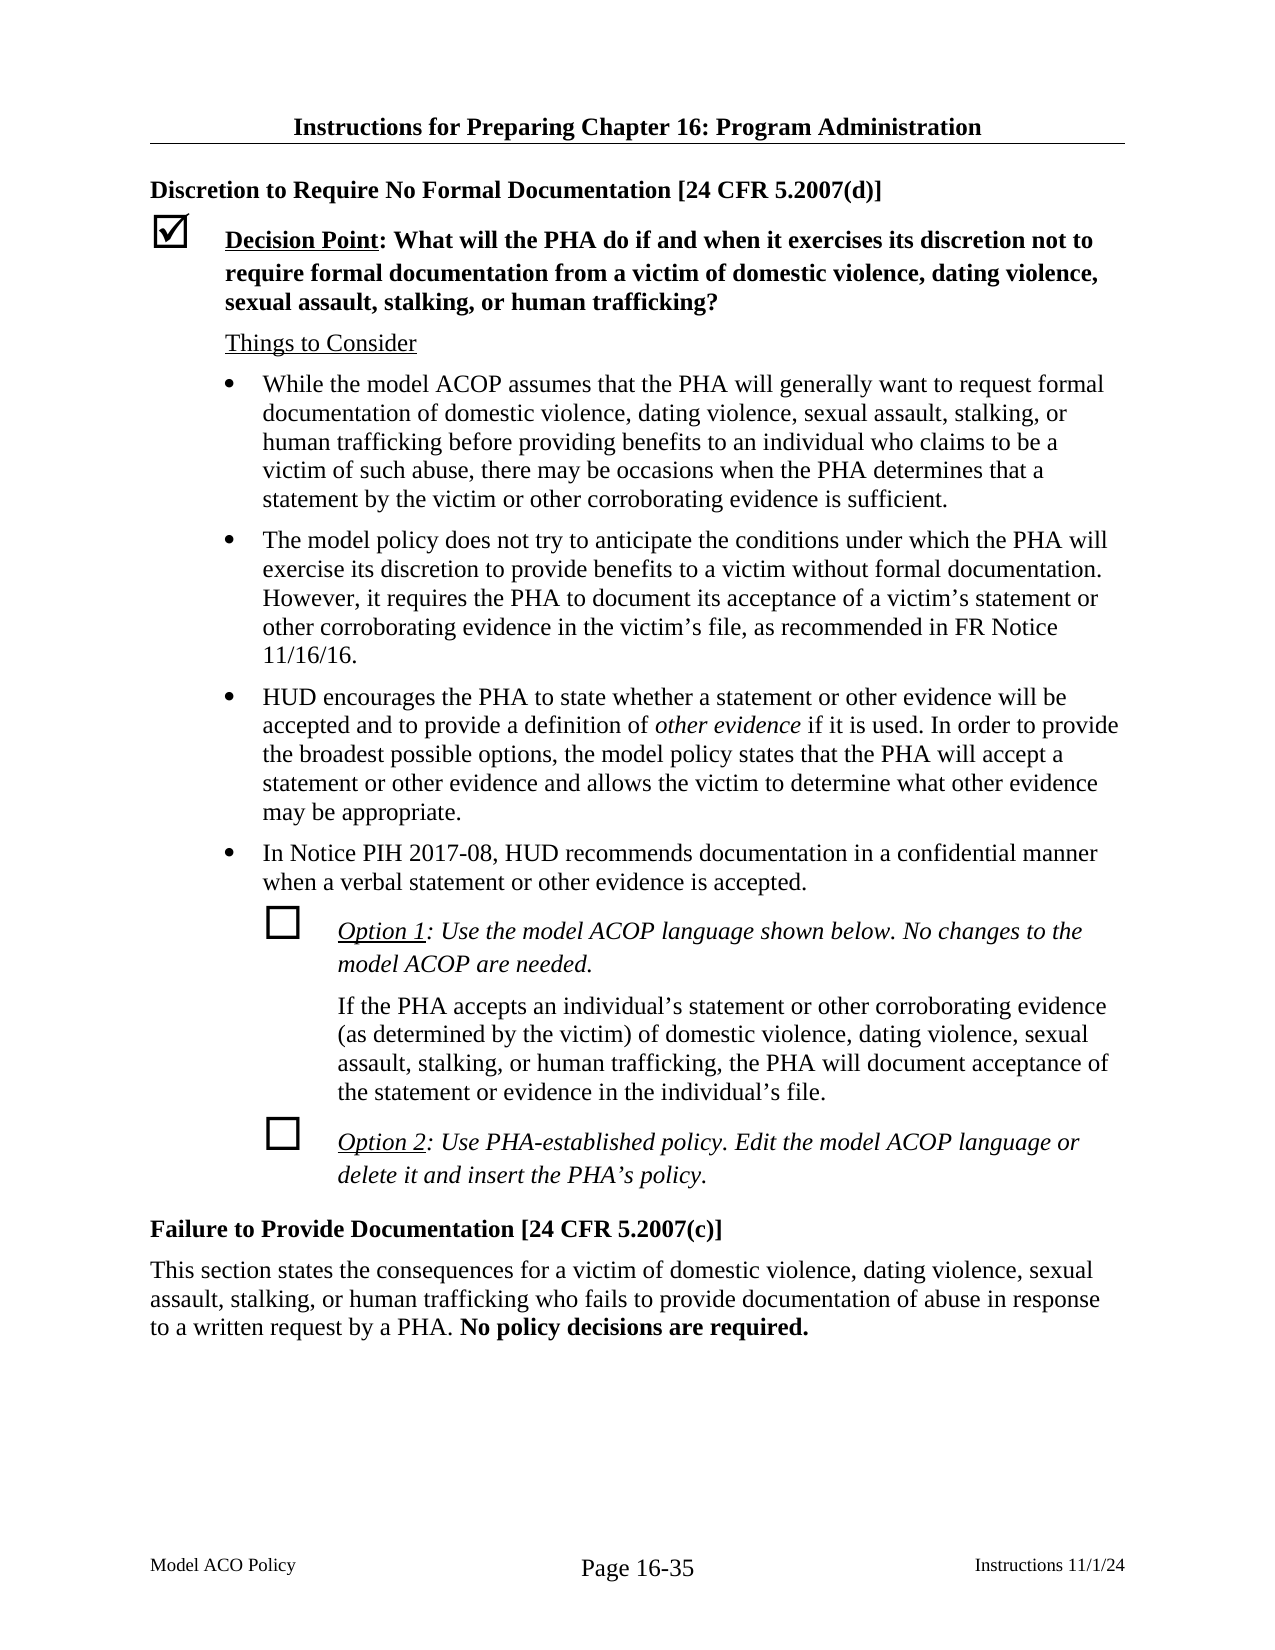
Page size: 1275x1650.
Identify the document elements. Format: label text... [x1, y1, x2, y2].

text This section states the consequences for a victim of domestic violence, dating violence, sexual assault, stalking, or human trafficking who fails to provide documentation of abuse in response to a written request by a PHA. No policy decisions are required. [150, 1255, 1125, 1341]
text Option 1: Use the model ACOP language shown below. No changes to the model ACOP are needed. [262, 908, 1125, 978]
text If the PHA accepts an individual’s statement or other corroborating evidence (as determined by the victim) of domestic violence, dating violence, sexual assault, stalking, or human trafficking, the PHA will document acceptance of the statement or evidence in the individual’s file. [337, 991, 1125, 1106]
text Discretion to Require No Formal Documentation [24 CFR 5.2007(d)] [150, 175, 1125, 204]
list The model policy does not try to anticipate the conditions under which the PHA will exercise its discretion to provide benefits to a victim without formal documentation. However, it requires the PHA to document its acceptance of a victim’s statement or other corroborating evidence in the victim’s file, as recommended in FR Notice 11/16/16. [225, 525, 1125, 669]
list Decision Point: What will the PHA do if and when it exercises its discretion not to require formal documentation from a victim of domestic violence, dating violence, sexual assault, stalking, or human trafficking? [150, 216, 1125, 315]
list In Notice PIH 2017-08, HUD recommends documentation in a confidential manner when a verbal statement or other evidence is accepted. [225, 838, 1125, 895]
text Failure to Provide Documentation [24 CFR 5.2007(c)] [150, 1214, 1125, 1242]
text Option 2: Use PHA-established policy. Edit the model ACOP language or delete it and insert the PHA’s policy. [262, 1118, 1125, 1189]
text Things to Consider [225, 328, 1125, 357]
list HUD encourages the PHA to state whether a statement or other evidence will be accepted and to provide a definition of other evidence if it is used. In order to provide the broadest possible options, the model policy states that the PHA will accept a statement or other evidence and allows the victim to determine what other evidence may be appropriate. [225, 682, 1125, 825]
list While the model ACOP assumes that the PHA will generally want to request formal documentation of domestic violence, dating violence, sexual assault, stalking, or human trafficking before providing benefits to an individual who claims to be a victim of such abuse, there may be occasions when the PHA determines that a statement by the victim or other corroborating evidence is sufficient. [225, 369, 1125, 513]
